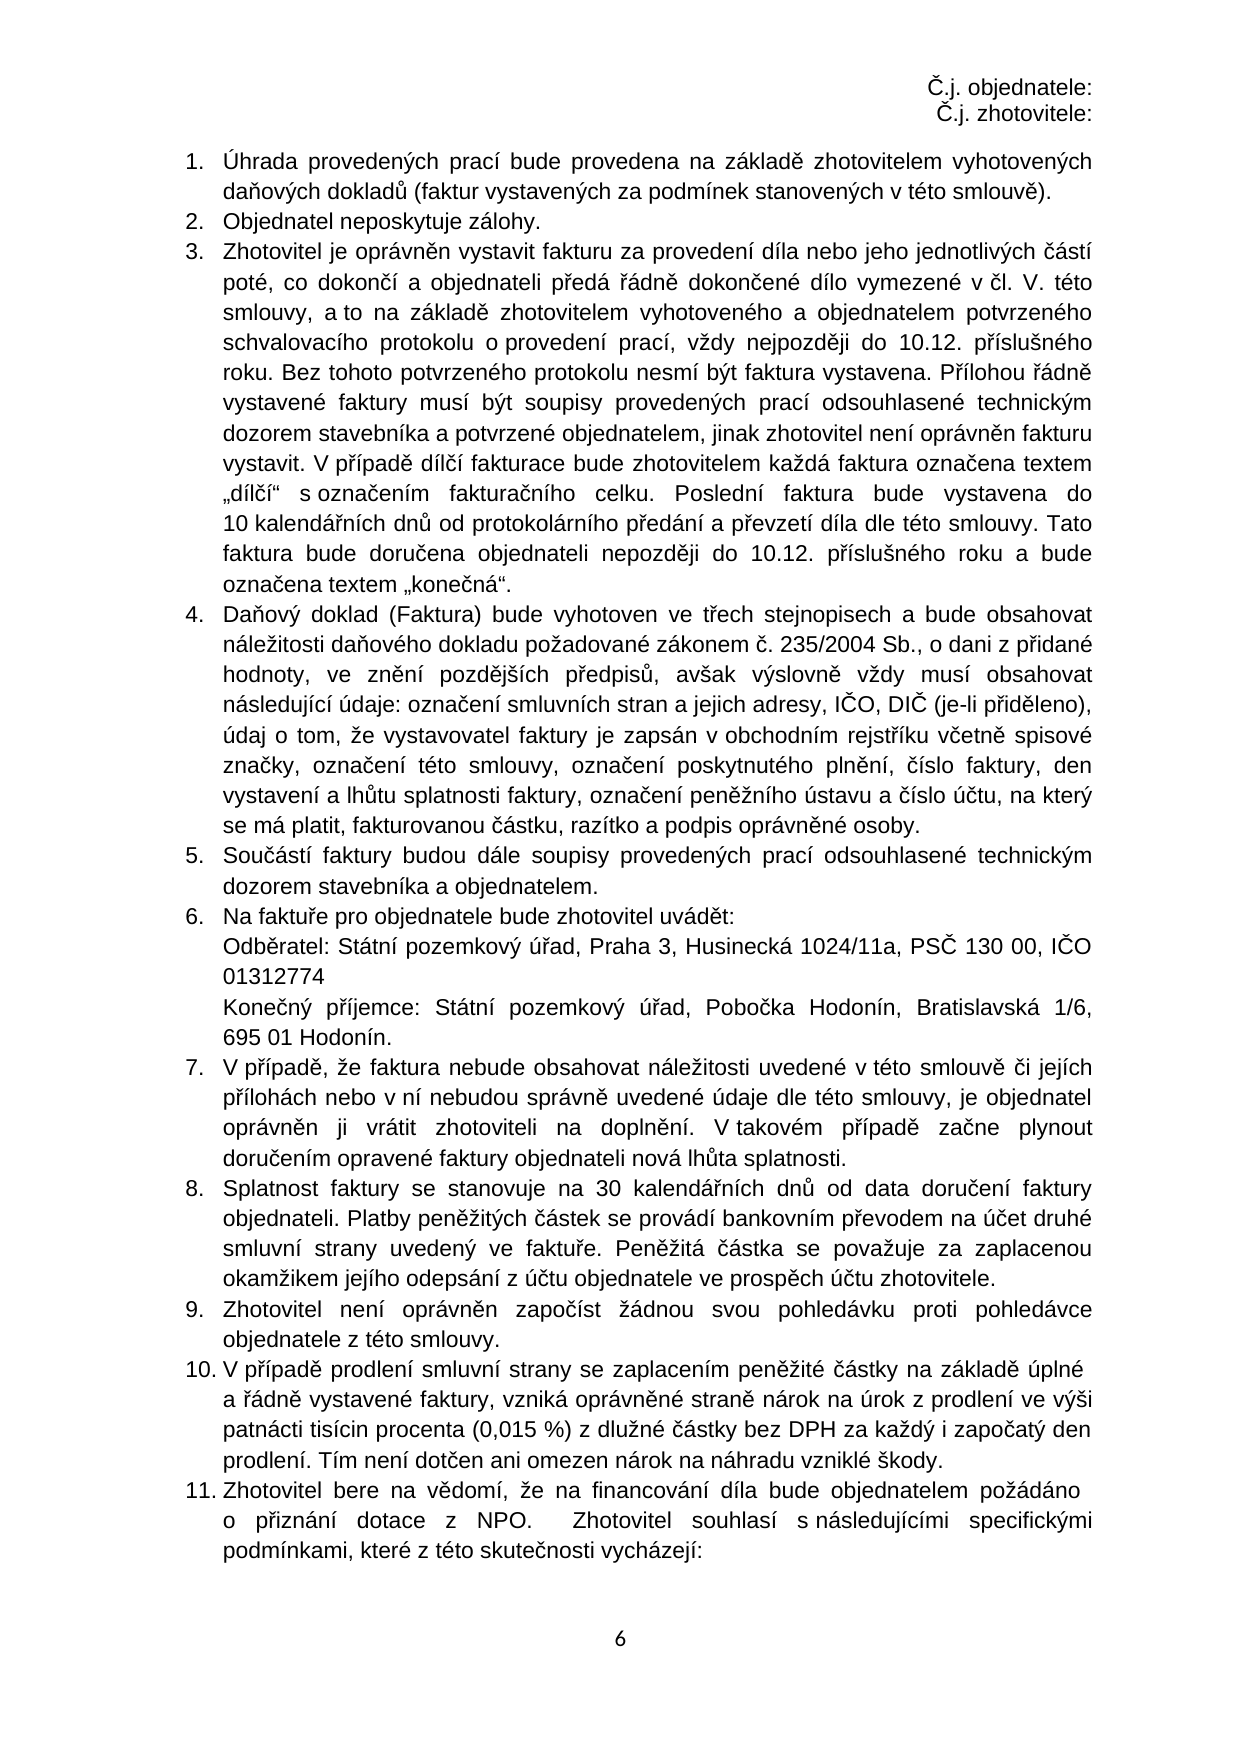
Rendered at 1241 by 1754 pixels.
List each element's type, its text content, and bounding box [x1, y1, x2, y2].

list Konečný příjemce: Státní pozemkový úřad, Pobočka Hodonín, Bratislavská 1/6, 695 01 Hodonín. [223, 993, 1093, 1050]
list Zhotovitel je oprávněn vystavit fakturu za provedení díla nebo jeho jednotlivých částí poté, co dokončí a objednateli předá řádně dokončené dílo vymezené v čl. V. této smlouvy, a to na základě zhotovitelem vyhotoveného a objednatelem potvrzeného schvalovacího protokolu o provedení prací, vždy nejpozději do 10.12. příslušného roku. Bez tohoto potvrzeného protokolu nesmí být faktura vystavena. Přílohou řádně vystavené faktury musí být soupisy provedených prací odsouhlasené technickým dozorem stavebníka a potvrzené objednatelem, jinak zhotovitel není oprávněn fakturu vystavit. V případě dílčí fakturace bude zhotovitelem každá faktura označena textem „dílčí“ s označením fakturačního celku. Poslední faktura bude vystavena do 10 kalendářních dnů od protokolárního předání a převzetí díla dle této smlouvy. Tato faktura bude doručena objednateli nepozději do 10.12. příslušného roku a bude označena textem „konečná“. [185, 238, 1093, 597]
list Daňový doklad (Faktura) bude vyhotoven ve třech stejnopisech a bude obsahovat náležitosti daňového dokladu požadované zákonem č. 235/2004 Sb., o dani z přidané hodnoty, ve znění pozdějších předpisů, avšak výslovně vždy musí obsahovat následující údaje: označení smluvních stran a jejich adresy, IČO, DIČ (je-li přiděleno), údaj o tom, že vystavovatel faktury je zapsán v obchodním rejstříku včetně spisové značky, označení této smlouvy, označení poskytnutého plnění, číslo faktury, den vystavení a lhůtu splatnosti faktury, označení peněžního ústavu a číslo účtu, na který se má platit, fakturovanou částku, razítko a podpis oprávněné osoby. [185, 601, 1093, 838]
list Na faktuře pro objednatele bude zhotovitel uvádět: [185, 903, 1093, 929]
list Objednatel neposkytuje zálohy. [185, 208, 1093, 234]
list V případě prodlení smluvní strany se zaplacením peněžité částky na základě úplné a řádně vystavené faktury, vzniká oprávněné straně nárok na úrok z prodlení ve výši patnácti tisícin procenta (0,015 %) z dlužné částky bez DPH za každý i započatý den prodlení. Tím není dotčen ani omezen nárok na náhradu vzniklé škody. [185, 1356, 1093, 1473]
list Úhrada provedených prací bude provedena na základě zhotovitelem vyhotovených daňových dokladů (faktur vystavených za podmínek stanovených v této smlouvě). [185, 148, 1093, 204]
list Splatnost faktury se stanovuje na 30 kalendářních dnů od data doručení faktury objednateli. Platby peněžitých částek se provádí bankovním převodem na účet druhé smluvní strany uvedený ve faktuře. Peněžitá částka se považuje za zaplacenou okamžikem jejího odepsání z účtu objednatele ve prospěch účtu zhotovitele. [185, 1175, 1093, 1292]
list V případě, že faktura nebude obsahovat náležitosti uvedené v této smlouvě či jejích přílohách nebo v ní nebudou správně uvedené údaje dle této smlouvy, je objednatel oprávněn ji vrátit zhotoviteli na doplnění. V takovém případě začne plynout doručením opravené faktury objednateli nová lhůta splatnosti. [185, 1054, 1093, 1171]
list Zhotovitel bere na vědomí, že na financování díla bude objednatelem požádáno o přiznání dotace z NPO. Zhotovitel souhlasí s následujícími specifickými podmínkami, které z této skutečnosti vycházejí: [185, 1477, 1093, 1563]
list Zhotovitel není oprávněn započíst žádnou svou pohledávku proti pohledávce objednatele z této smlouvy. [185, 1296, 1093, 1352]
list Odběratel: Státní pozemkový úřad, Praha 3, Husinecká 1024/11a, PSČ 130 00, IČO 01312774 [223, 933, 1093, 989]
list Součástí faktury budou dále soupisy provedených prací odsouhlasené technickým dozorem stavebníka a objednatelem. [185, 842, 1093, 899]
